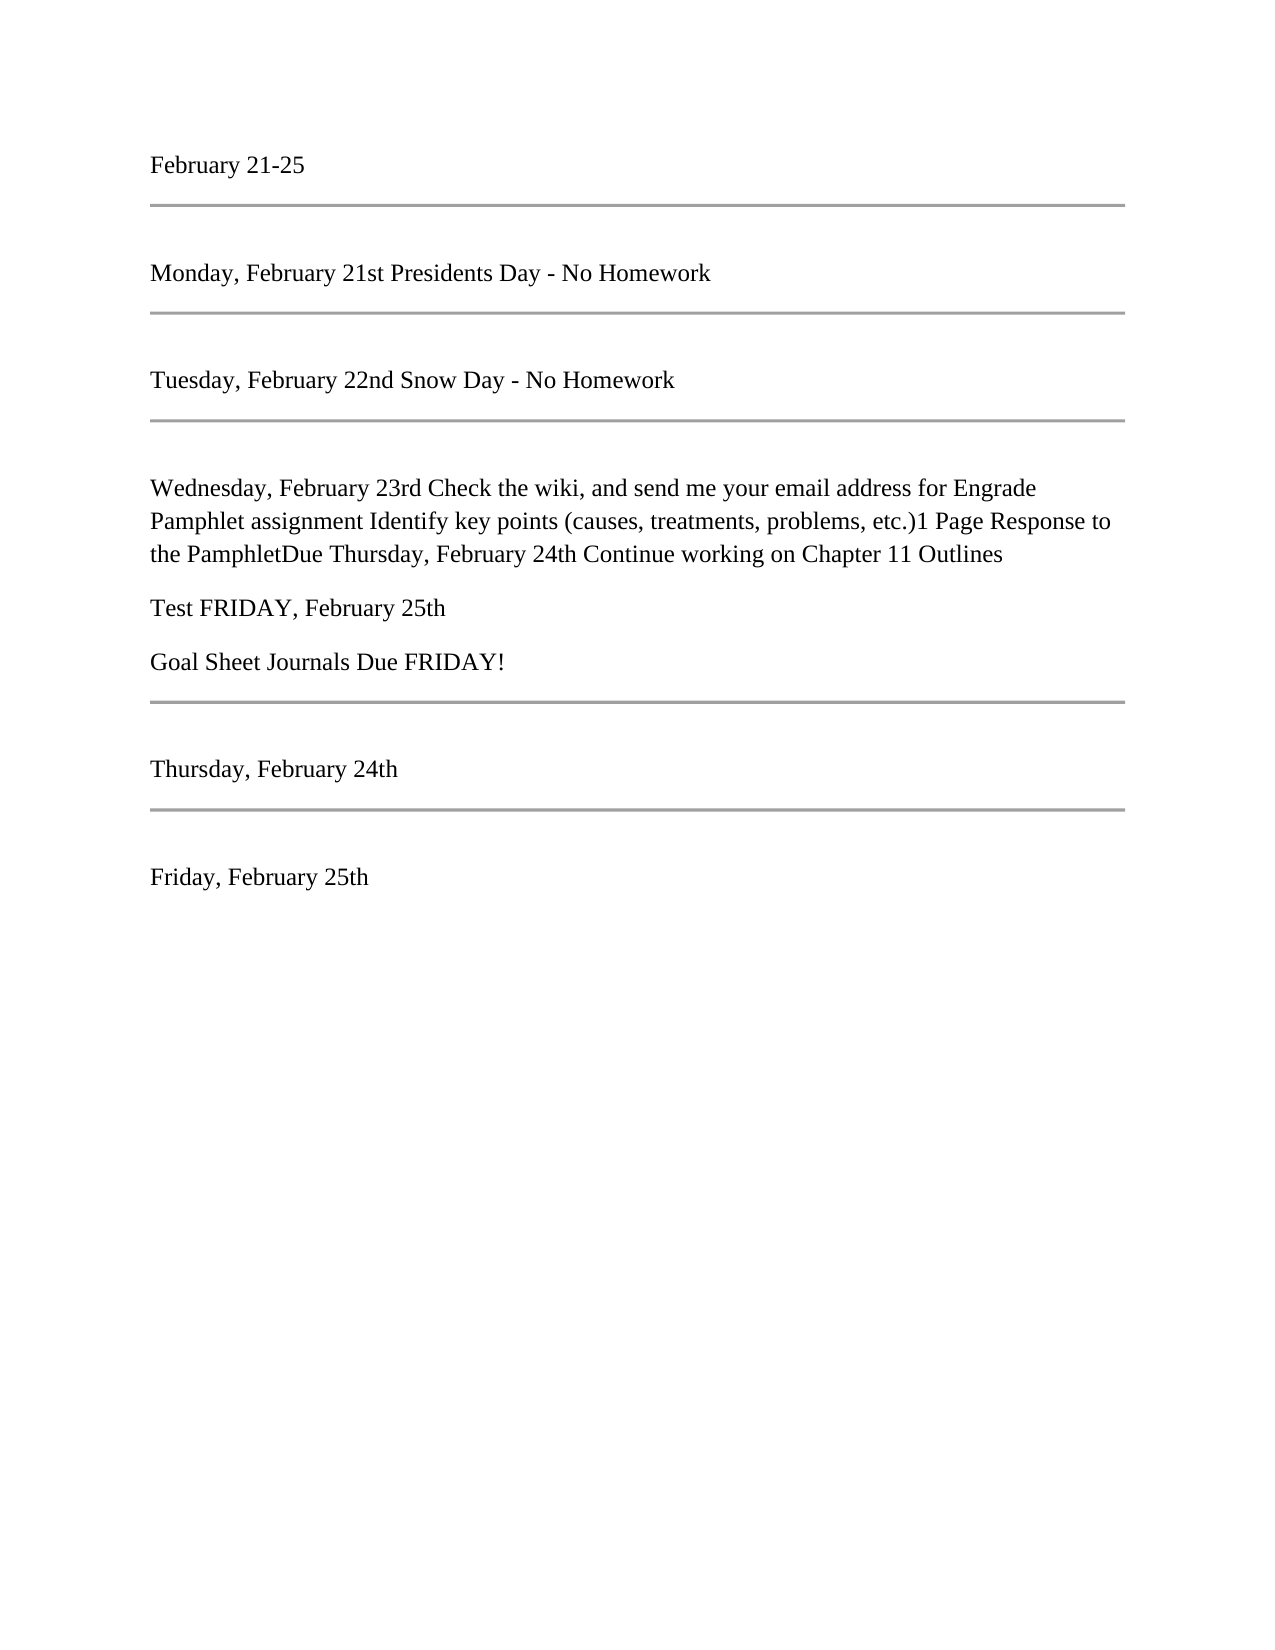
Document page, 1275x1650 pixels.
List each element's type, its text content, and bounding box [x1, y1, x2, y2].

text Goal Sheet Journals Due FRIDAY! [150, 647, 1125, 676]
text Tuesday, February 22nd Snow Day - No Homework [150, 365, 1125, 394]
text Wednesday, February 23rd Check the wiki, and send me your email address for Engrade Pamphlet assignment Identify key points (causes, treatments, problems, etc.)1 Page Response to the PamphletDue Thursday, February 24th Continue working on Chapter 11 Outlines [150, 473, 1125, 568]
text Test FRIDAY, February 25th [150, 593, 1125, 622]
text February 21-25 [150, 150, 1125, 179]
text Thursday, February 24th [150, 754, 1125, 783]
text Friday, February 25th [150, 862, 1125, 891]
text Monday, February 21st Presidents Day - No Homework [150, 258, 1125, 286]
